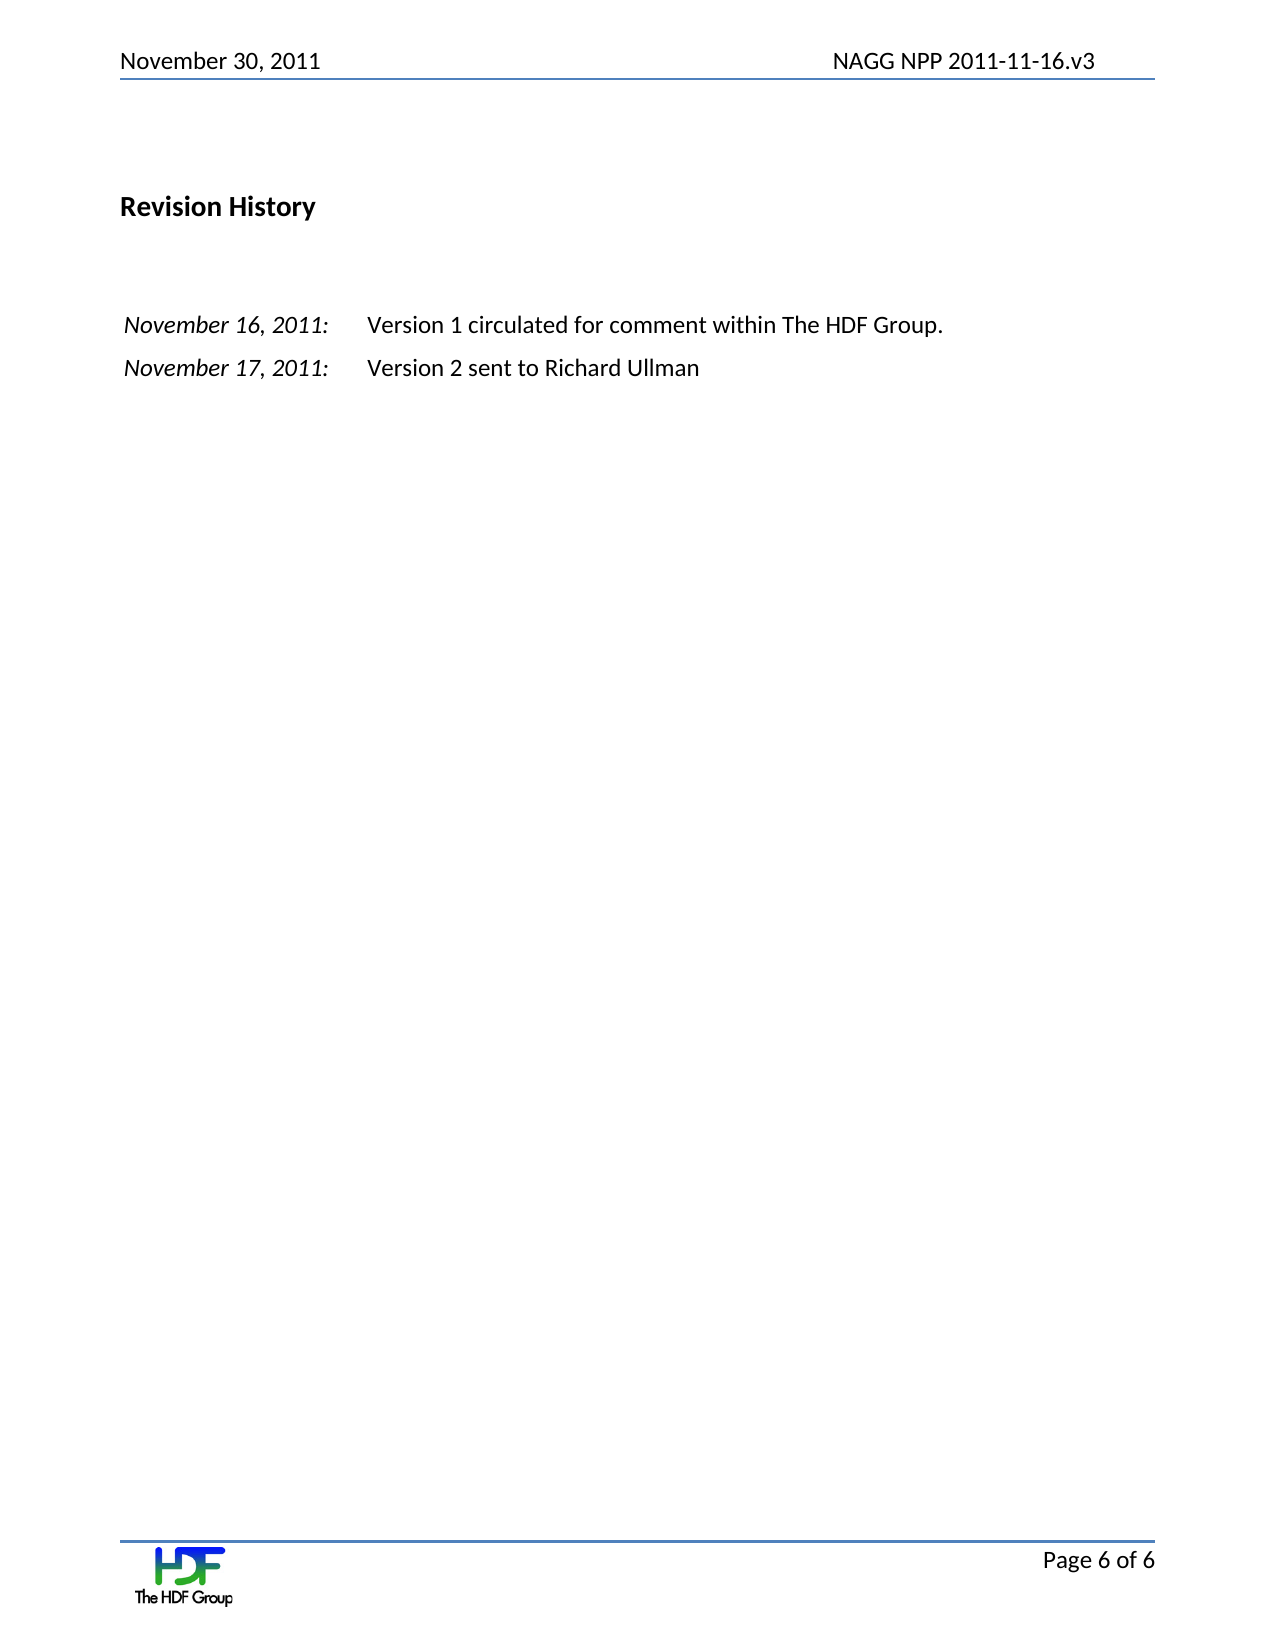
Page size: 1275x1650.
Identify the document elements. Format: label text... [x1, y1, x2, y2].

table_header Version 1 circulated for comment within The HDF Group. [356, 309, 1162, 352]
table_cell November 17, 2011: [113, 352, 356, 395]
picture [135, 1547, 233, 1607]
table_cell Version 2 sent to Richard Ullman [356, 352, 1162, 395]
table_header November 16, 2011: [113, 309, 356, 352]
subtitle Revision History [120, 188, 1155, 224]
